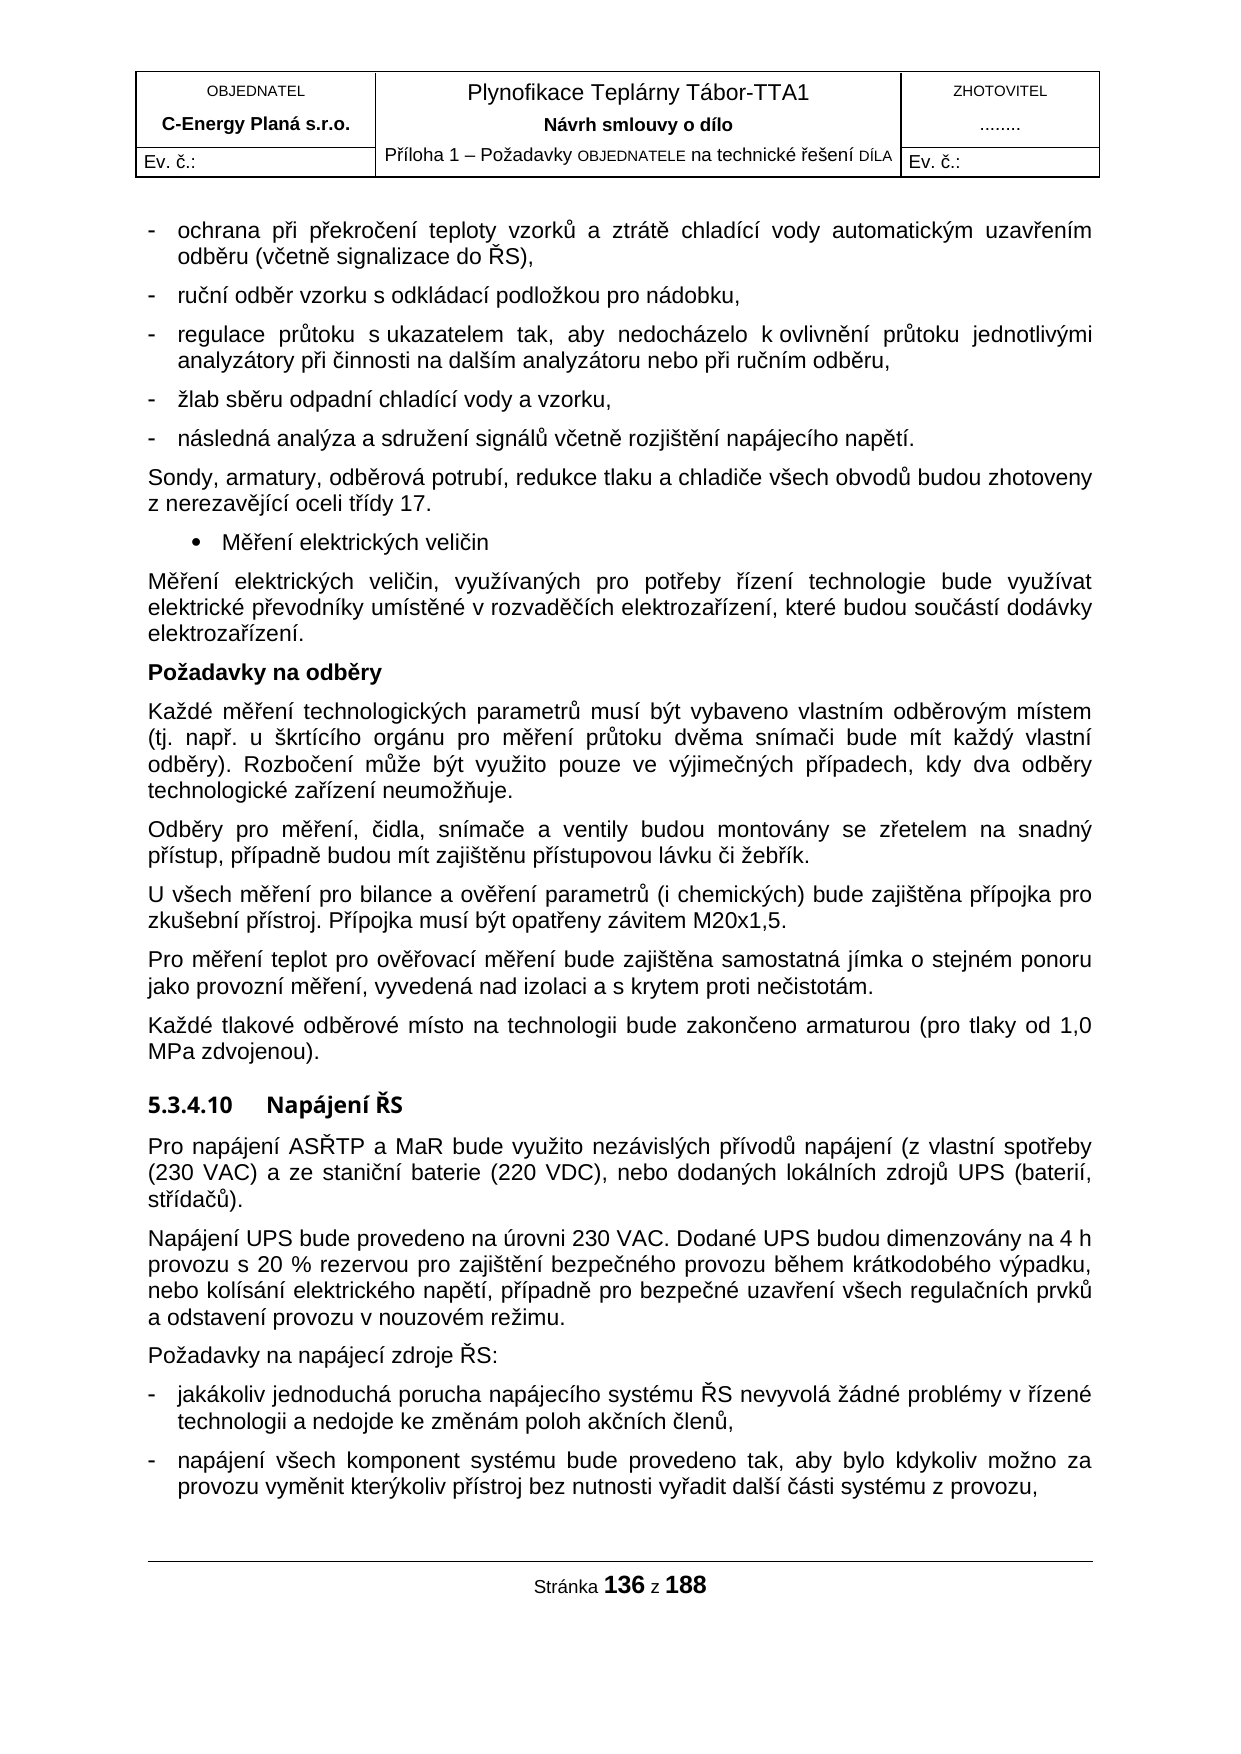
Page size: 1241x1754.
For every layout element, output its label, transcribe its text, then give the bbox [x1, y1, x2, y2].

text Pro napájení ASŘTP a MaR bude využito nezávislých přívodů napájení (z vlastní spotřeby (230 VAC) a ze staniční baterie (220 VDC), nebo dodaných lokálních zdrojů UPS (baterií, střídačů). [148, 1133, 1093, 1212]
text  ruční odběr vzorku s odkládací podložkou pro nádobku, [148, 282, 1093, 308]
text Požadavky na odběry [148, 659, 1093, 686]
text Odběry pro měření, čidla, snímače a ventily budou montovány se zřetelem na snadný přístup, případně budou mít zajištěnu přístupovou lávku či žebřík. [148, 816, 1093, 869]
text  regulace průtoku s ukazatelem tak, aby nedocházelo k ovlivnění průtoku jednotlivými analyzátory při činnosti na dalším analyzátoru nebo při ručním odběru, [148, 321, 1093, 373]
text Napájení UPS bude provedeno na úrovni 230 VAC. Dodané UPS budou dimenzovány na 4 h provozu s 20 % rezervou pro zajištění bezpečného provozu během krátkodobého výpadku, nebo kolísání elektrického napětí, případně pro bezpečné uzavření všech regulačních prvků a odstavení provozu v nouzovém režimu. [148, 1224, 1093, 1330]
text  následná analýza a sdružení signálů včetně rozjištění napájecího napětí. [148, 425, 1093, 451]
text  žlab sběru odpadní chladící vody a vzorku, [148, 386, 1093, 412]
text Sondy, armatury, odběrová potrubí, redukce tlaku a chladiče všech obvodů budou zhotoveny z nerezavějící oceli třídy 17. [148, 463, 1093, 516]
text Každé měření technologických parametrů musí být vybaveno vlastním odběrovým místem (tj. např. u škrtícího orgánu pro měření průtoku dvěma snímači bude mít každý vlastní odběry). Rozbočení může být využito pouze ve výjimečných případech, kdy dva odběry technologické zařízení neumožňuje. [148, 698, 1093, 803]
text Měření elektrických veličin, využívaných pro potřeby řízení technologie bude využívat elektrické převodníky umístěné v rozvaděčích elektrozařízení, které budou součástí dodávky elektrozařízení. [148, 568, 1093, 647]
text  ochrana při překročení teploty vzorků a ztrátě chladící vody automatickým uzavřením odběru (včetně signalizace do ŘS), [148, 217, 1093, 269]
text Požadavky na napájecí zdroje ŘS: [148, 1342, 1093, 1369]
subtitle Napájení ŘS [148, 1089, 1093, 1121]
text  napájení všech komponent systému bude provedeno tak, aby bylo kdykoliv možno za provozu vyměnit kterýkoliv přístroj bez nutnosti vyřadit další části systému z provozu, [148, 1447, 1093, 1499]
text  jakákoliv jednoduchá porucha napájecího systému ŘS nevyvolá žádné problémy v řízené technologii a nedojde ke změnám poloh akčních členů, [148, 1381, 1093, 1434]
text Každé tlakové odběrové místo na technologii bude zakončeno armaturou (pro tlaky od 1,0 MPa zdvojenou). [148, 1012, 1093, 1064]
text Měření elektrických veličin [192, 529, 1093, 555]
text Pro měření teplot pro ověřovací měření bude zajištěna samostatná jímka o stejném ponoru jako provozní měření, vyvedená nad izolaci a s krytem proti nečistotám. [148, 946, 1093, 999]
text U všech měření pro bilance a ověření parametrů (i chemických) bude zajištěna přípojka pro zkušební přístroj. Přípojka musí být opatřeny závitem M20x1,5. [148, 881, 1093, 934]
